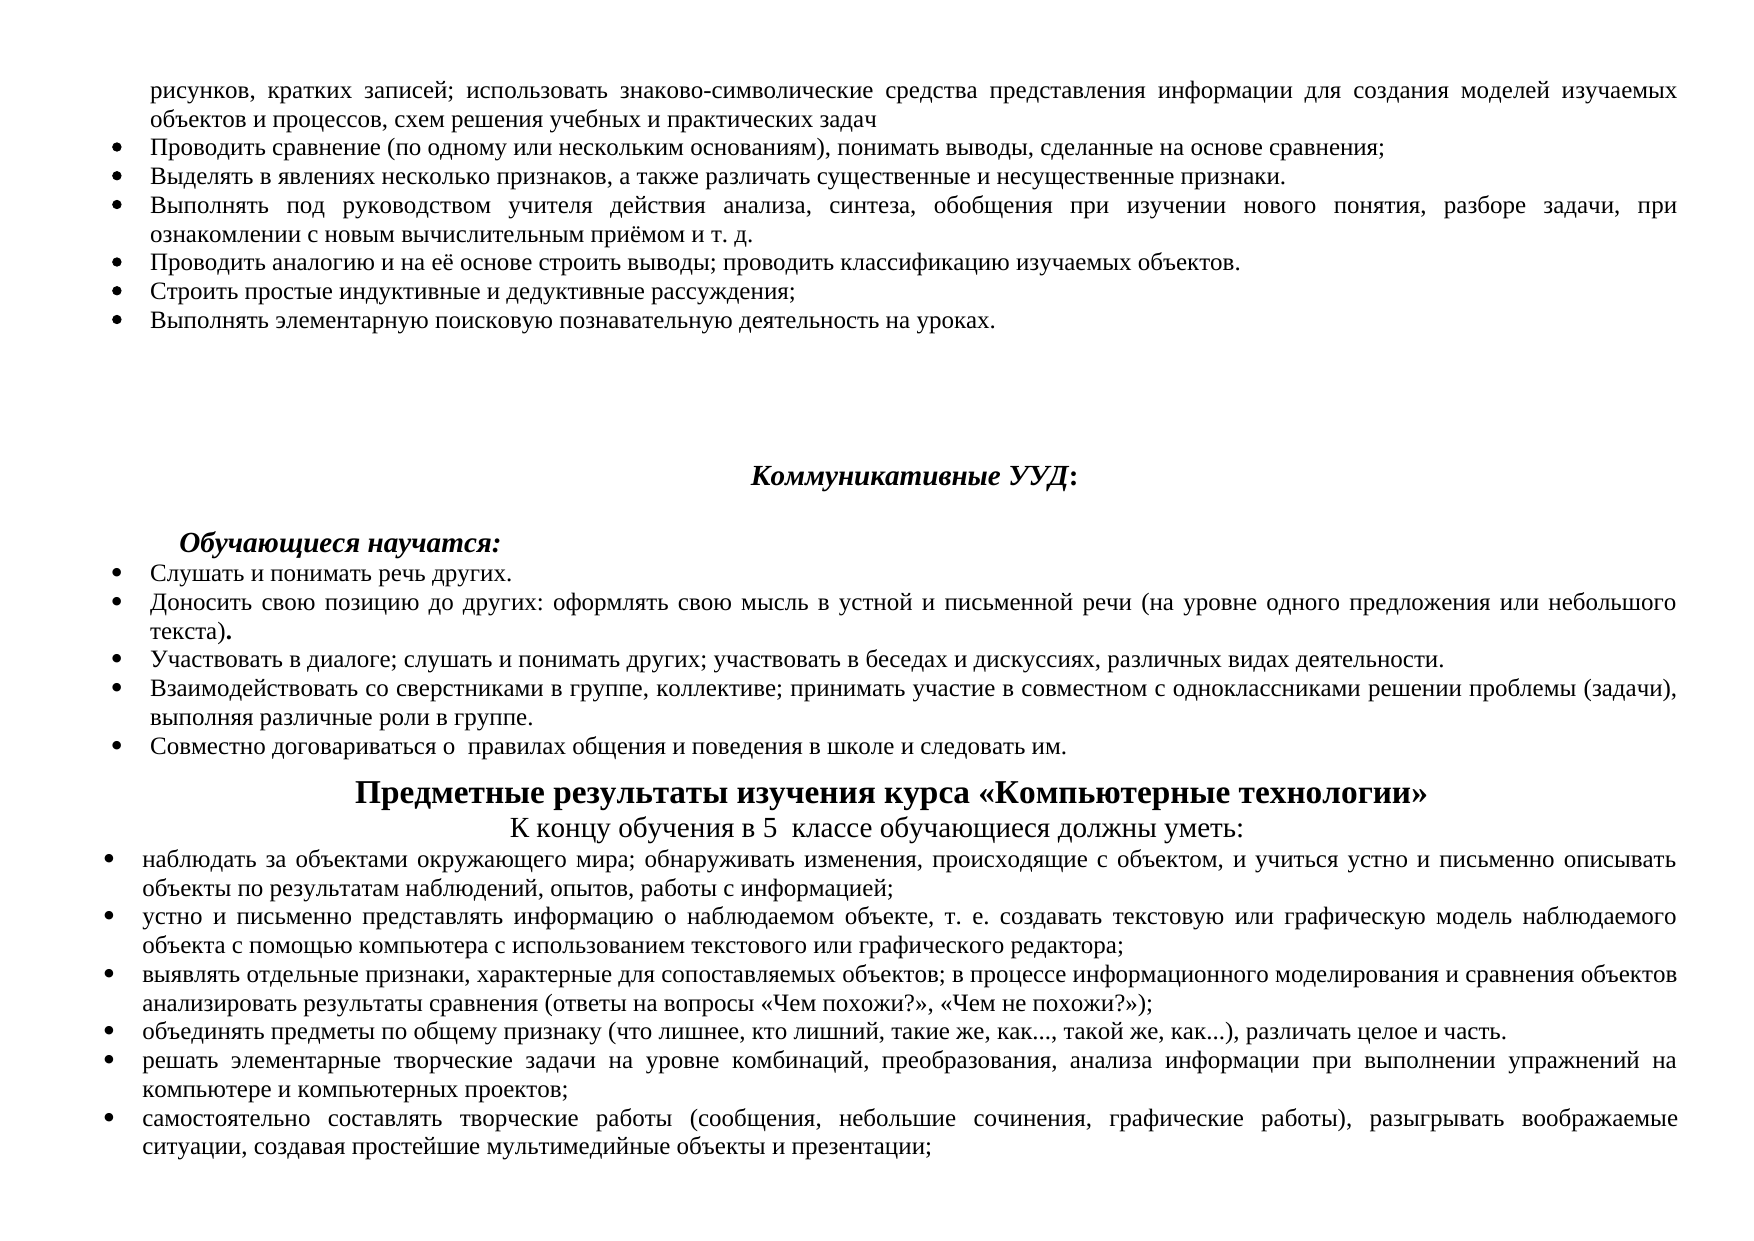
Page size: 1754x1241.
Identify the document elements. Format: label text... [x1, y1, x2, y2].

list Проводить аналогию и на её основе строить выводы; проводить классификацию изучаемых объектов. [112, 247, 1679, 276]
list решать элементарные творческие задачи на уровне комбинаций, преобразования, анализа информации при выполнении упражнений на компьютере и компьютерных проектов; [104, 1045, 1679, 1103]
list Строить простые индуктивные и дедуктивные рассуждения; [112, 276, 1679, 305]
list Выполнять под руководством учителя действия анализа, синтеза, обобщения при изучении нового понятия, разборе задачи, при ознакомлении с новым вычислительным приёмом и т. д. [112, 190, 1679, 247]
list наблюдать за объектами окружающего мира; обнаруживать изменения, происходящие с объектом, и учиться устно и письменно описывать объекты по результатам наблюдений, опытов, работы с информацией; [104, 844, 1679, 901]
text Коммуникативные УУД: [150, 458, 1679, 491]
list объединять предметы по общему признаку (что лишнее, кто лишний, такие же, как..., такой же, как...), различать целое и часть. [104, 1016, 1679, 1045]
list Взаимодействовать со сверстниками в группе, коллективе; принимать участие в совместном с одноклассниками решении проблемы (задачи), выполняя различные роли в группе. [112, 673, 1679, 731]
list Слушать и понимать речь других. [112, 558, 1679, 587]
list Выполнять элементарную поисковую познавательную деятельность на уроках. [112, 305, 1679, 334]
list Совместно договариваться о правилах общения и поведения в школе и следовать им. [112, 731, 1679, 759]
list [112, 75, 1679, 132]
text К концу обучения в 5 классе обучающиеся должны уметь: [75, 810, 1679, 844]
list выявлять отдельные признаки, характерные для сопоставляемых объектов; в процессе информационного моделирования и сравнения объектов анализировать результаты сравнения (ответы на вопросы «Чем похожи?», «Чем не похожи?»); [104, 959, 1679, 1016]
list Проводить сравнение (по одному или нескольким основаниям), понимать выводы, сделанные на основе сравнения; [112, 132, 1679, 161]
list самостоятельно составлять творческие работы (сообщения, небольшие сочинения, графические работы), разыгрывать воображаемые ситуации, создавая простейшие мультимедийные объекты и презентации; [104, 1103, 1679, 1160]
text Обучающиеся научатся: [150, 525, 1679, 558]
list устно и письменно представлять информацию о наблюдаемом объекте, т. е. создавать текстовую или графическую модель наблюдаемого объекта с помощью компьютера с использованием текстового или графического редактора; [104, 901, 1679, 959]
text Предметные результаты изучения курса «Компьютерные технологии» [75, 772, 1679, 810]
list Участвовать в диалоге; слушать и понимать других; участвовать в беседах и дискуссиях, различных видах деятельности. [112, 644, 1679, 673]
list Выделять в явлениях несколько признаков, а также различать существенные и несущественные признаки. [112, 161, 1679, 190]
list Доносить свою позицию до других: оформлять свою мысль в устной и письменной речи (на уровне одного предложения или небольшого текста). [112, 587, 1679, 644]
